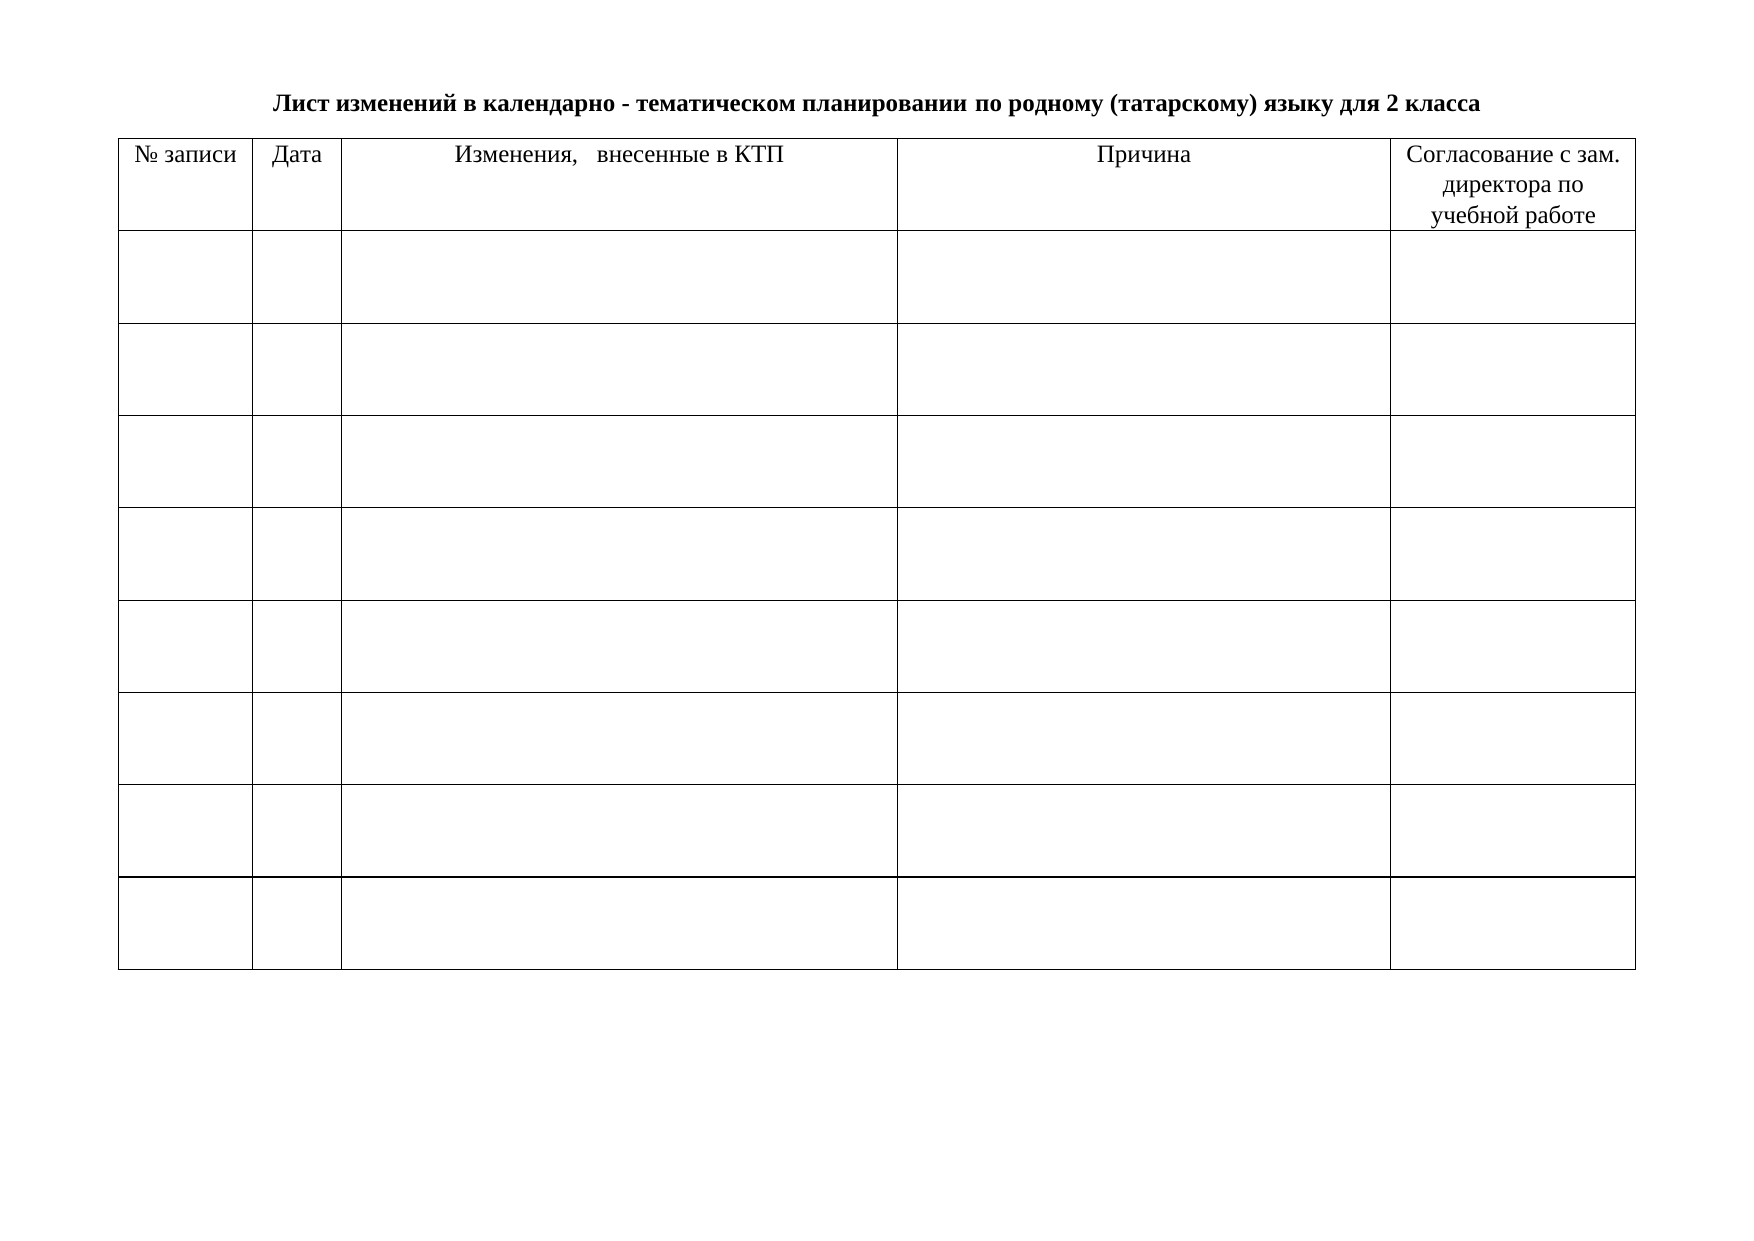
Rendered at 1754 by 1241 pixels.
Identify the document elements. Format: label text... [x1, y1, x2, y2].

table_cell [1391, 693, 1635, 784]
table_cell [119, 231, 252, 323]
table_cell [119, 324, 252, 415]
table_header Причина [898, 139, 1390, 230]
table_cell [119, 416, 252, 507]
table_header Согласование с зам. директора по учебной работе [1391, 139, 1635, 230]
table_cell [898, 231, 1390, 323]
table_cell [119, 785, 252, 876]
table_cell [253, 878, 341, 969]
table_cell [342, 601, 897, 692]
table_cell [253, 231, 341, 323]
table_cell [898, 324, 1390, 415]
table_cell [1391, 324, 1635, 415]
table_header Дата [253, 139, 341, 230]
table_cell [898, 508, 1390, 599]
table_cell [253, 693, 341, 784]
table_cell [342, 878, 897, 969]
table_cell [253, 785, 341, 876]
table_header № записи [119, 139, 252, 230]
table_cell [1391, 878, 1635, 969]
table_cell [253, 601, 341, 692]
table_cell [342, 693, 897, 784]
table_cell [1391, 601, 1635, 692]
text Лист изменений в календарно - тематическом планировании по родному (татарскому) языку для 2 класса [216, 88, 1537, 117]
table_cell [898, 601, 1390, 692]
table_header Изменения, внесенные в КТП [342, 139, 897, 230]
table_cell [898, 785, 1390, 876]
table_cell [342, 785, 897, 876]
table_cell [119, 601, 252, 692]
table_cell [898, 878, 1390, 969]
table_cell [119, 693, 252, 784]
table_cell [342, 231, 897, 323]
table_cell [253, 324, 341, 415]
table_cell [342, 324, 897, 415]
table_cell [119, 508, 252, 599]
table_cell [1391, 508, 1635, 599]
table_cell [1391, 416, 1635, 507]
table_cell [342, 508, 897, 599]
table_cell [253, 508, 341, 599]
table_cell [898, 693, 1390, 784]
table_cell [1391, 785, 1635, 876]
table_cell [898, 416, 1390, 507]
table_cell [253, 416, 341, 507]
table_cell [1391, 231, 1635, 323]
table_cell [342, 416, 897, 507]
table_cell [119, 878, 252, 969]
